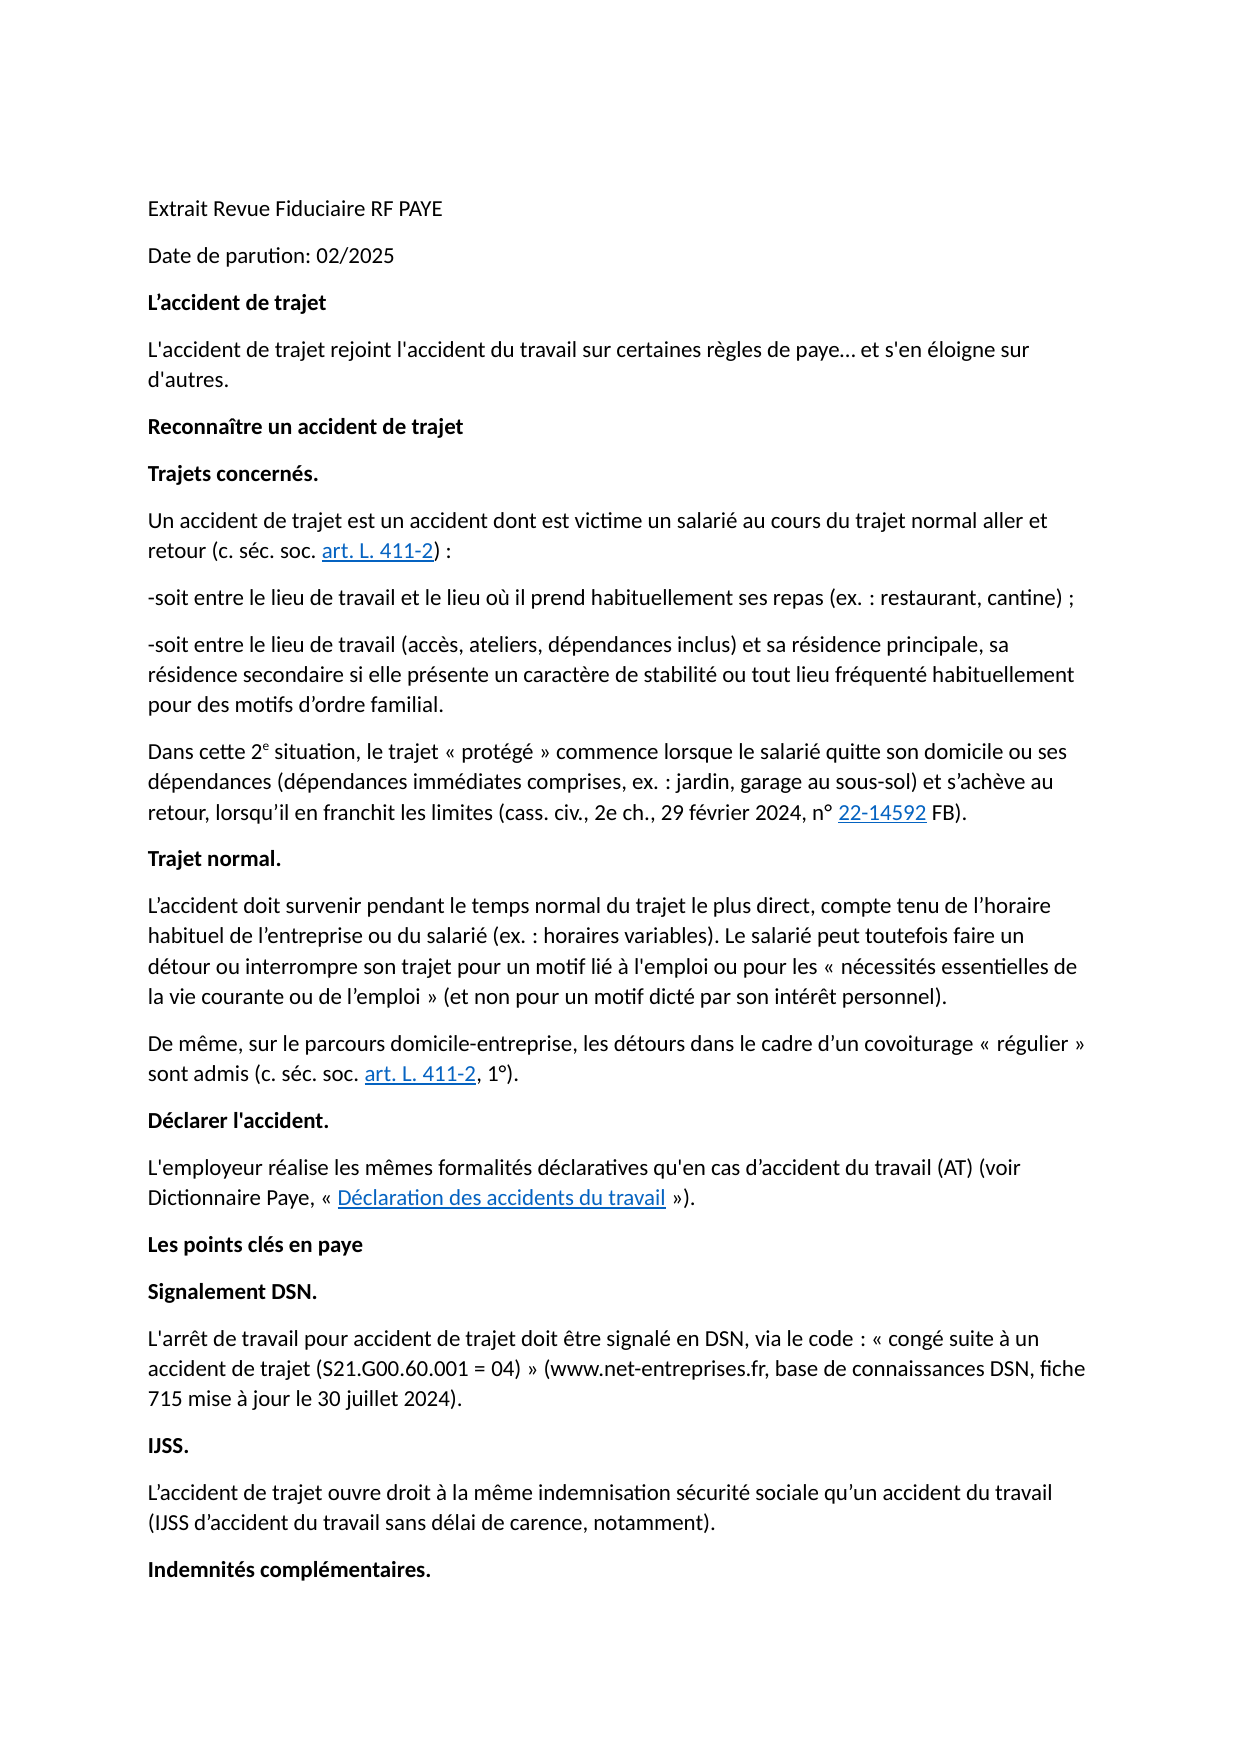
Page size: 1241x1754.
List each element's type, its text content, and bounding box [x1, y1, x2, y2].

text Indemnités complémentaires. [148, 1555, 1093, 1583]
text -soit entre le lieu de travail et le lieu où il prend habituellement ses repas (ex. : restaurant, cantine) ; [148, 583, 1093, 611]
text L’accident doit survenir pendant le temps normal du trajet le plus direct, compte tenu de l’horaire habituel de l’entreprise ou du salarié (ex. : horaires variables). Le salarié peut toutefois faire un détour ou interrompre son trajet pour un motif lié à l'emploi ou pour les « nécessités essentielles de la vie courante ou de l’emploi » (et non pour un motif dicté par son intérêt personnel). [148, 891, 1093, 1010]
text L'employeur réalise les mêmes formalités déclaratives qu'en cas d’accident du travail (AT) (voir Dictionnaire Paye, « Déclaration des accidents du travail »). [148, 1153, 1093, 1211]
text Reconnaître un accident de trajet [148, 412, 1093, 440]
text -soit entre le lieu de travail (accès, ateliers, dépendances inclus) et sa résidence principale, sa résidence secondaire si elle présente un caractère de stabilité ou tout lieu fréquenté habituellement pour des motifs d’ordre familial. [148, 630, 1093, 718]
text Signalement DSN. [148, 1277, 1093, 1305]
text Date de parution: 02/2025 [148, 241, 1093, 269]
text IJSS. [148, 1431, 1093, 1459]
text L’accident de trajet ouvre droit à la même indemnisation sécurité sociale qu’un accident du travail (IJSS d’accident du travail sans délai de carence, notamment). [148, 1478, 1093, 1536]
text L'arrêt de travail pour accident de trajet doit être signalé en DSN, via le code : « congé suite à un accident de trajet (S21.G00.60.001 = 04) » (www.net-entreprises.fr, base de connaissances DSN, fiche 715 mise à jour le 30 juillet 2024). [148, 1324, 1093, 1412]
text L'accident de trajet rejoint l'accident du travail sur certaines règles de paye… et s'en éloigne sur d'autres. [148, 335, 1093, 393]
text De même, sur le parcours domicile-entreprise, les détours dans le cadre d’un covoiturage « régulier » sont admis (c. séc. soc. art. L. 411-2, 1°). [148, 1029, 1093, 1087]
text Trajet normal. [148, 844, 1093, 872]
text Dans cette 2e situation, le trajet « protégé » commence lorsque le salarié quitte son domicile ou ses dépendances (dépendances immédiates comprises, ex. : jardin, garage au sous-sol) et s’achève au retour, lorsqu’il en franchit les limites (cass. civ., 2e ch., 29 février 2024, n° 22-14592 FB). [148, 737, 1093, 826]
text Extrait Revue Fiduciaire RF PAYE [148, 194, 1093, 222]
text Un accident de trajet est un accident dont est victime un salarié au cours du trajet normal aller et retour (c. séc. soc. art. L. 411-2) : [148, 506, 1093, 564]
text L’accident de trajet [148, 288, 1093, 316]
text Déclarer l'accident. [148, 1106, 1093, 1134]
text Trajets concernés. [148, 459, 1093, 487]
text Les points clés en paye [148, 1230, 1093, 1258]
